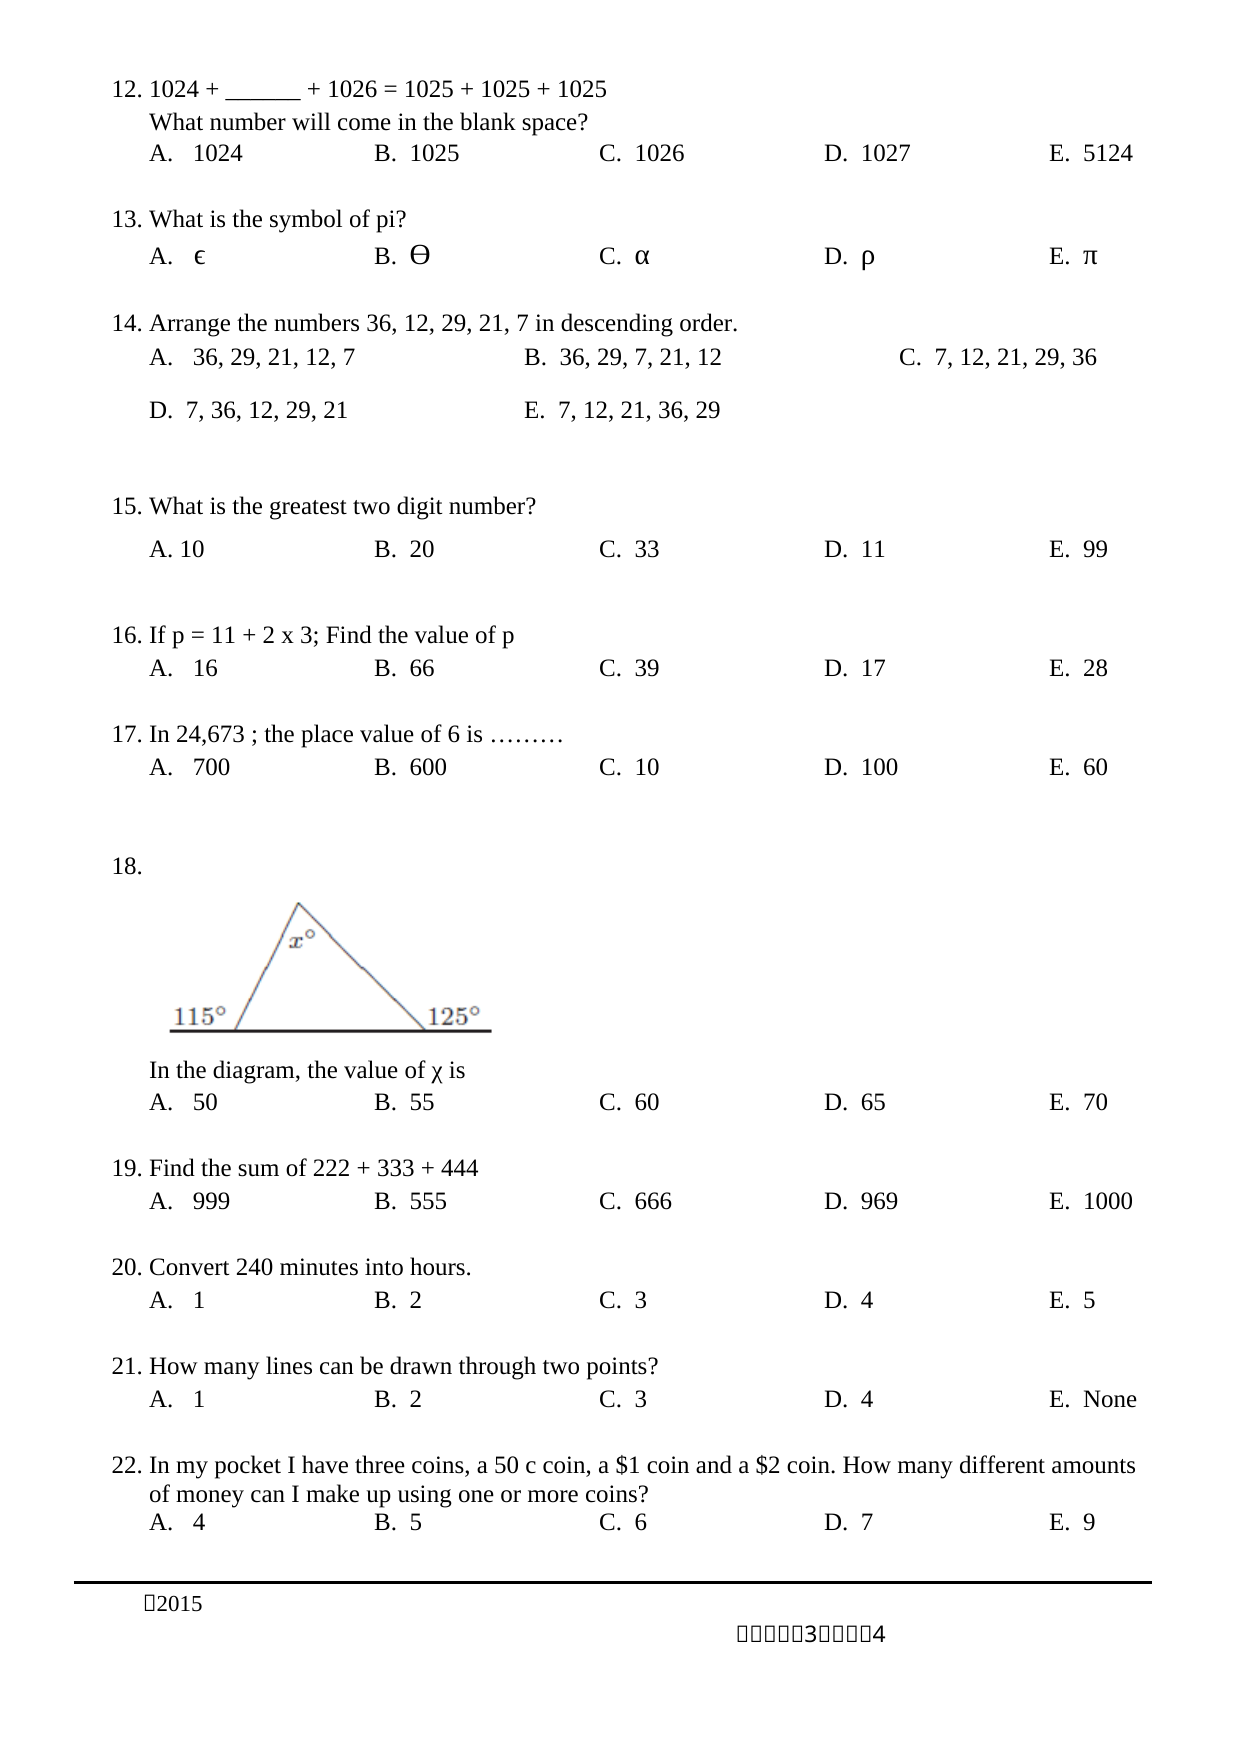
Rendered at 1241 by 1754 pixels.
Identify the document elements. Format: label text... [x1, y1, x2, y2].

list What is the symbol of pi? [111, 204, 1152, 233]
list If p = 11 + 2 x 3; Find the value of p [111, 620, 1152, 649]
list 1024 B. 1025 C. 1026 D. 1027 E. 5124 [149, 138, 1152, 167]
list 999 B. 555 C. 666 D. 969 E. 1000 [149, 1186, 1152, 1214]
list 4 B. 5 C. 6 D. 7 E. 9 [149, 1507, 1152, 1536]
list Convert 240 minutes into hours. [111, 1252, 1152, 1281]
list How many lines can be drawn through two points? [111, 1351, 1152, 1379]
text D. 7, 36, 12, 29, 21 E. 7, 12, 21, 36, 29 [149, 395, 1152, 424]
list In the diagram, the value of χ is [149, 1056, 1152, 1084]
list Find the sum of 222 + 333 + 444 [111, 1153, 1152, 1181]
list 1 B. 2 C. 3 D. 4 E. 5 [149, 1285, 1152, 1313]
list A. 10 B. 20 C. 33 D. 11 E. 99 [149, 534, 1152, 563]
list What number will come in the blank space? [149, 107, 1152, 136]
list 50 B. 55 C. 60 D. 65 E. 70 [149, 1087, 1152, 1115]
list In my pocket I have three coins, a 50 c coin, a $1 coin and a $2 coin. How many different amounts of money can I make up using one or more coins? [111, 1450, 1152, 1507]
list 1 B. 2 C. 3 D. 4 E. None [149, 1384, 1152, 1413]
list 700 B. 600 C. 10 D. 100 E. 60 [149, 752, 1152, 781]
list What is the greatest two digit number? [111, 491, 1152, 519]
list In 24,673 ; the place value of 6 is ……… [111, 719, 1152, 748]
list 1024 + ______ + 1026 = 1025 + 1025 + 1025 [111, 74, 1152, 103]
list ϵ B. ϴ C. α D. ρ E. π [149, 237, 1152, 271]
list 16 B. 66 C. 39 D. 17 E. 28 [149, 653, 1152, 682]
list Arrange the numbers 36, 12, 29, 21, 7 in descending order. [111, 308, 1152, 337]
list 36, 29, 21, 12, 7 B. 36, 29, 7, 21, 12 C. 7, 12, 21, 29, 36 [149, 342, 1152, 370]
